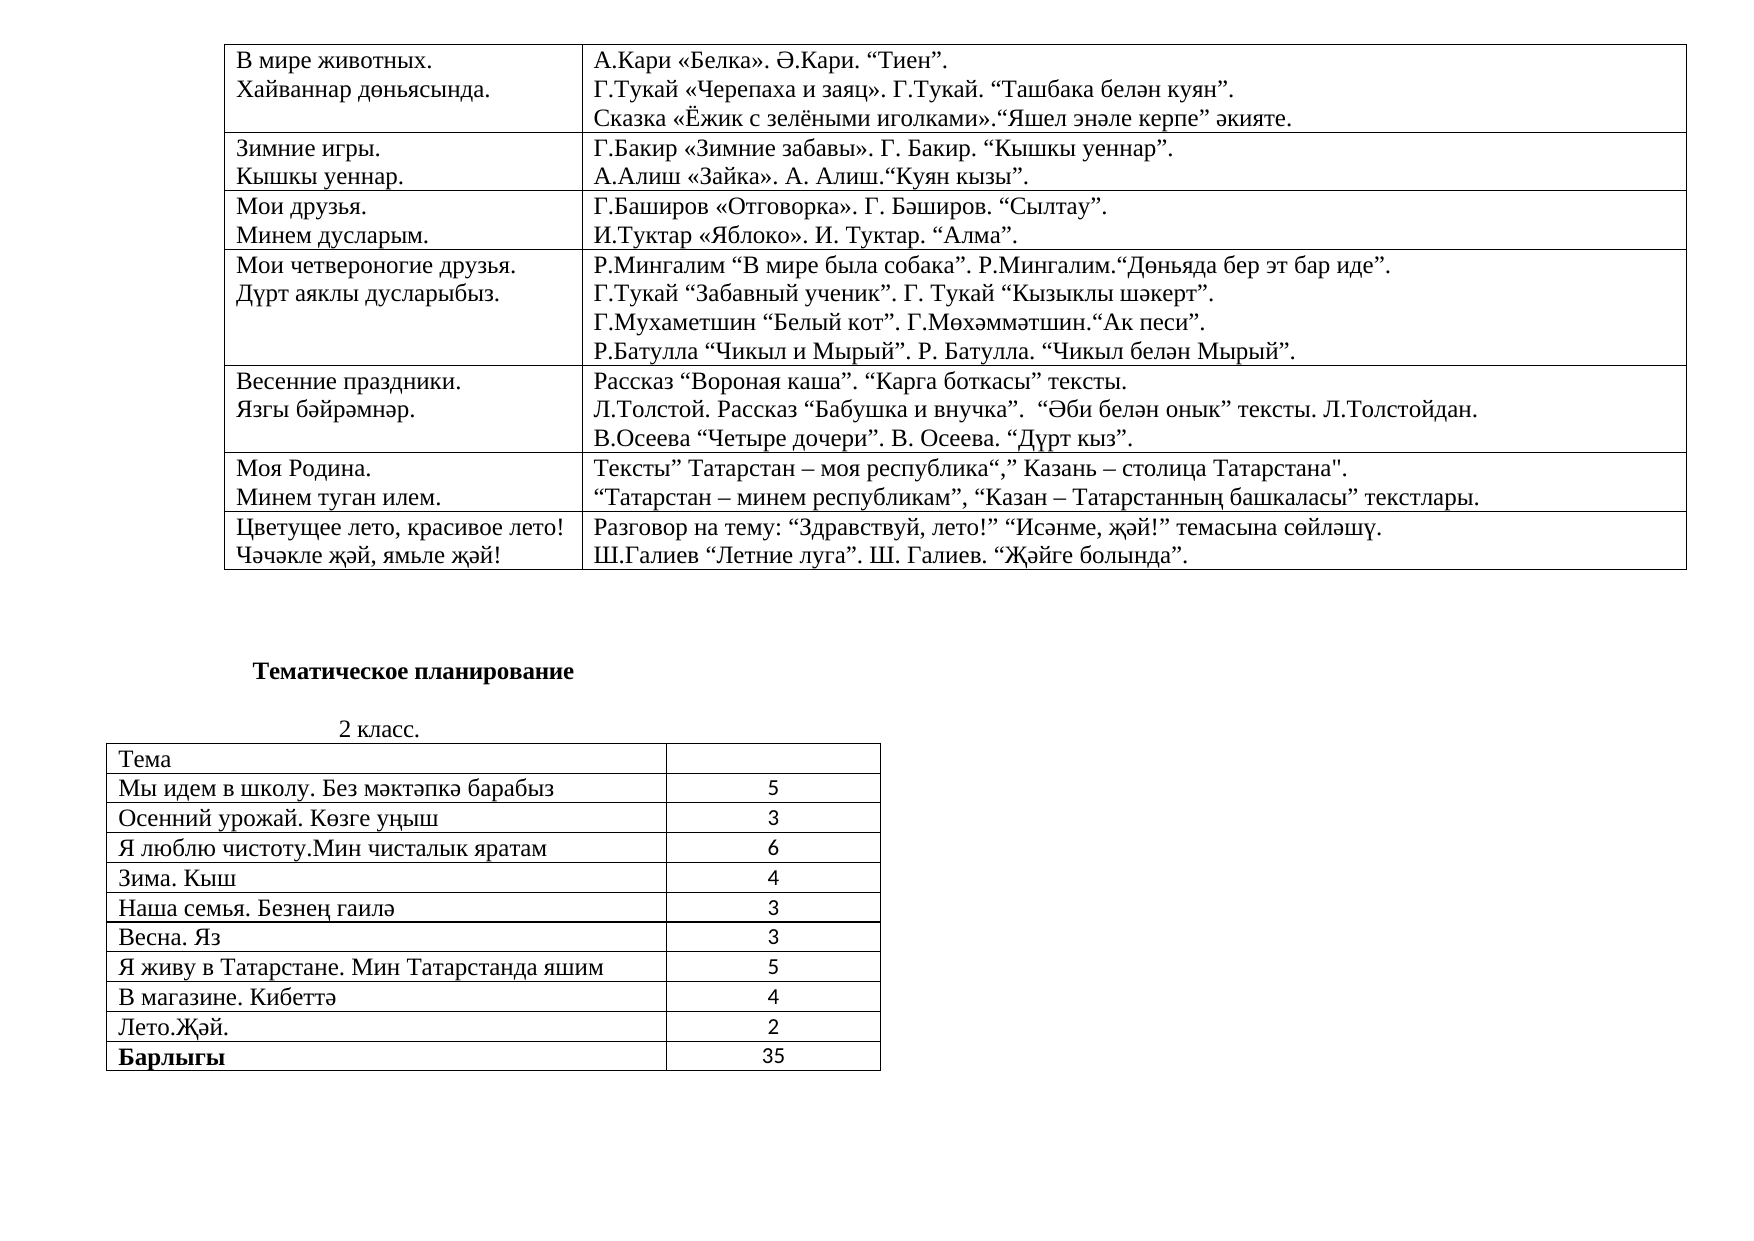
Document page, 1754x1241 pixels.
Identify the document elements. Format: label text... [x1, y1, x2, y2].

table_cell В магазине. Кибеттә [107, 982, 666, 1011]
table_cell 6 [667, 833, 880, 862]
table_cell Весна. Яз [107, 923, 666, 951]
table_cell Барлыгы [107, 1042, 666, 1070]
table_cell Разговор на тему: “Здравствуй, лето!” “Исәнме, җәй!” темасына сөйләшү. Ш.Галиев “Летние луга”. Ш. Галиев. “Җәйге болында”. [583, 512, 1686, 569]
table_cell Цветущее лето, красивое лето! Чәчәкле җәй, ямьле җәй! [225, 512, 582, 569]
table_cell Весенние праздники. Язгы бәйрәмнәр. [225, 366, 582, 452]
table_cell 35 [667, 1042, 880, 1070]
table_cell Мои друзья. Минем дусларым. [225, 191, 582, 249]
table_cell Г.Бакир «Зимние забавы». Г. Бакир. “Кышкы уеннар”. А.Алиш «Зайка». А. Алиш.“Куян кызы”. [583, 133, 1686, 190]
table_cell Зима. Кыш [107, 863, 666, 892]
table_cell Наша семья. Безнең гаилә [107, 893, 666, 921]
table_cell Осенний урожай. Көзге уңыш [107, 803, 666, 832]
text 2 класс. [118, 714, 1636, 743]
table_header [667, 744, 880, 772]
table_cell Мы идем в школу. Без мәктәпкә барабыз [107, 774, 666, 802]
table_cell Зимние игры. Кышкы уеннар. [225, 133, 582, 190]
table_cell 2 [667, 1012, 880, 1041]
table_cell 3 [667, 923, 880, 951]
table_cell Я живу в Татарстане. Мин Татарстанда яшим [107, 952, 666, 981]
text Тематическое планирование [118, 656, 1636, 685]
table_cell 4 [667, 982, 880, 1011]
table_cell 5 [667, 774, 880, 802]
table_header Тема [107, 744, 666, 772]
table_cell Рассказ “Вороная каша”. “Карга боткасы” тексты. Л.Толстой. Рассказ “Бабушка и внучка”. “Әби белән онык” тексты. Л.Толстойдан. В.Осеева “Четыре дочери”. В. Осеева. “Дүрт кыз”. [583, 366, 1686, 452]
table_cell 3 [667, 803, 880, 832]
table_cell 4 [667, 863, 880, 892]
table_cell 3 [667, 893, 880, 921]
table_cell Моя Родина. Минем туган илем. [225, 453, 582, 511]
table_cell 5 [667, 952, 880, 981]
table_cell А.Кари «Белка». Ә.Кари. “Тиен”. Г.Тукай «Черепаха и заяц». Г.Тукай. “Ташбака белән куян”. Сказка «Ёжик с зелёными иголками».“Яшел энәле керпе” әкияте. [583, 45, 1686, 132]
table_cell В мире животных. Хайваннар дөньясында. [225, 45, 582, 132]
table_cell Р.Мингалим “В мире была собака”. Р.Мингалим.“Дөньяда бер эт бар иде”. Г.Тукай “Забавный ученик”. Г. Тукай “Кызыклы шәкерт”. Г.Мухаметшин “Белый кот”. Г.Мөхәммәтшин.“Ак песи”. Р.Батулла “Чикыл и Мырый”. Р. Батулла. “Чикыл белән Мырый”. [583, 250, 1686, 365]
table_cell Лето.Җәй. [107, 1012, 666, 1041]
table_cell Мои четвероногие друзья. Дүрт аяклы дусларыбыз. [225, 250, 582, 365]
table_cell Я люблю чистоту.Мин чисталык яратам [107, 833, 666, 862]
table_cell Г.Баширов «Отговорка». Г. Бәширов. “Сылтау”. И.Туктар «Яблоко». И. Туктар. “Алма”. [583, 191, 1686, 249]
table_cell Тексты” Татарстан – моя республика“,” Казань – столица Татарстана". “Татарстан – минем республикам”, “Казан – Татарстанның башкаласы” текстлары. [583, 453, 1686, 511]
